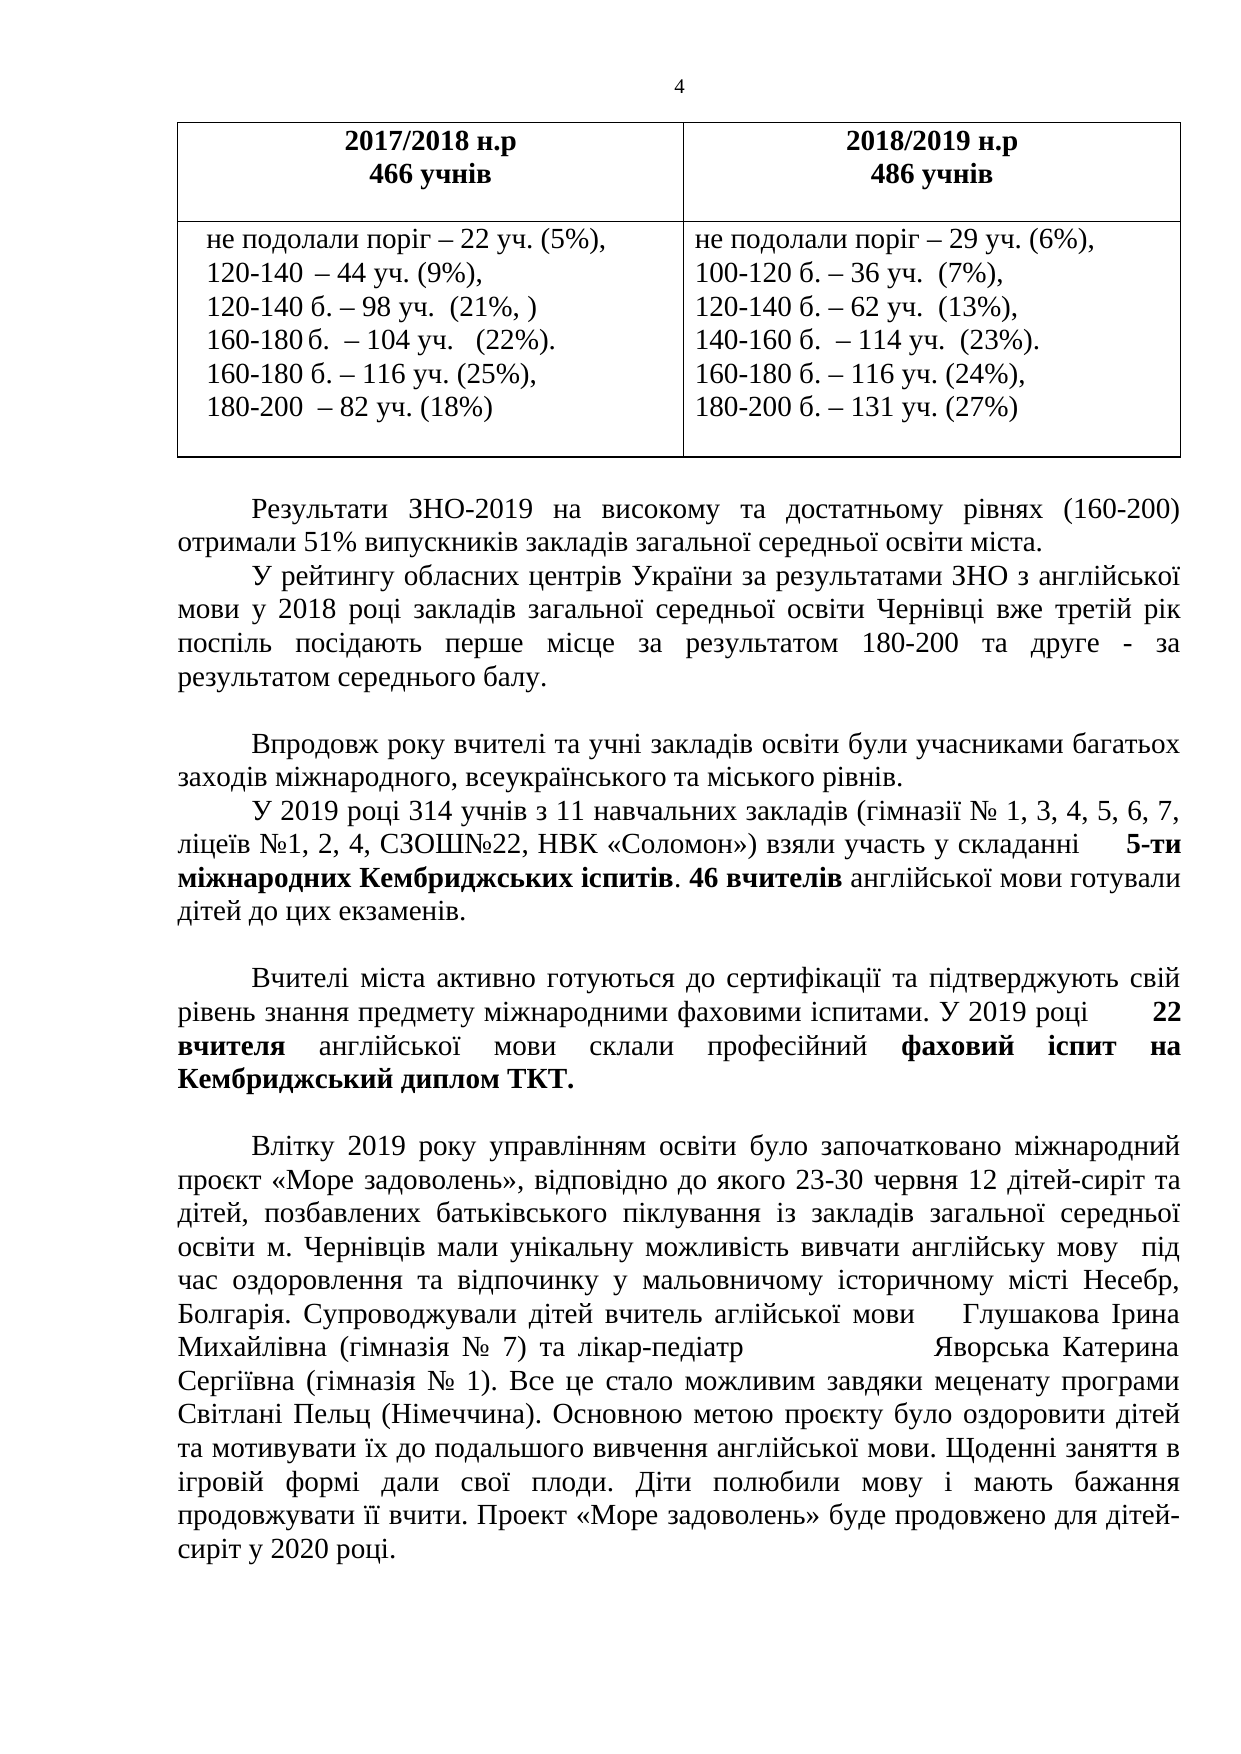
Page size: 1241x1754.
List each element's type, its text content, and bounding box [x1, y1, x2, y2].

text Впродовж року вчителі та учні закладів освіти були учасниками багатьох заходів міжнародного, всеукраїнського та міського рівнів. [177, 726, 1181, 793]
table_header 2017/2018 н.р 466 учнів [178, 123, 683, 221]
table_cell не подолали поріг – 22 уч. (5%), – 44 уч. (9%), 120-140 б. – 98 уч. (21%, ) б. – 104 уч. (22%). 160-180 б. – 116 уч. (25%), 180-200 – 82 уч. (18%) [178, 222, 683, 456]
table_header 2018/2019 н.р 486 учнів [684, 123, 1180, 221]
table_cell не подолали поріг – 29 уч. (6%), 100-120 б. – 36 уч. (7%), 120-140 б. – 62 уч. (13%), 140-160 б. – 114 уч. (23%). 160-180 б. – 116 уч. (24%), 180-200 б. – 131 уч. (27%) [684, 222, 1180, 456]
text Результати ЗНО-2019 на високому та достатньому рівнях (160-200) отримали 51% випускників закладів загальної середньої освіти міста. [177, 491, 1181, 558]
text У рейтингу обласних центрів України за результатами ЗНО з англійської мови у 2018 році закладів загальної середньої освіти Чернівці вже третій рік поспіль посідають перше місце за результатом 180-200 та друге - за результатом середнього балу. [177, 558, 1181, 692]
text Влітку 2019 року управлінням освіти було започатковано міжнародний проєкт «Море задоволень», відповідно до якого 23-30 червня 12 дітей-сиріт та дітей, позбавлених батьківського піклування із закладів загальної середньої освіти м. Чернівців мали унікальну можливість вивчати англійську мову під час оздоровлення та відпочинку у мальовничому історичному місті Несебр, Болгарія. Супроводжували дітей вчитель аглійської мови Глушакова Ірина Михайлівна (гімназія № 7) та лікар-педіатр Яворська Катерина Сергіївна (гімназія № 1). Все це стало можливим завдяки меценату програми Світлані Пельц (Німеччина). Основною метою проєкту було оздоровити дітей та мотивувати їх до подальшого вивчення англійської мови. Щоденні заняття в ігровій формі дали свої плоди. Діти полюбили мову і мають бажання продовжувати її вчити. Проект «Море задоволень» буде продовжено для дітей-сиріт у 2020 році. [177, 1128, 1181, 1564]
text Вчителі міста активно готуються до сертифікації та підтверджують свій рівень знання предмету міжнародними фаховими іспитами. У 2019 році 22 вчителя англійської мови склали професійний фаховий іспит на Кембриджський диплом ТКТ. [177, 961, 1181, 1095]
text У 2019 році 314 учнів з 11 навчальних закладів (гімназії № 1, 3, 4, 5, 6, 7, ліцеїв №1, 2, 4, СЗОШ№22, НВК «Соломон») взяли участь у складанні 5-ти міжнародних Кембриджських іспитів. 46 вчителів англійської мови готували дітей до цих екзаменів. [177, 793, 1181, 927]
